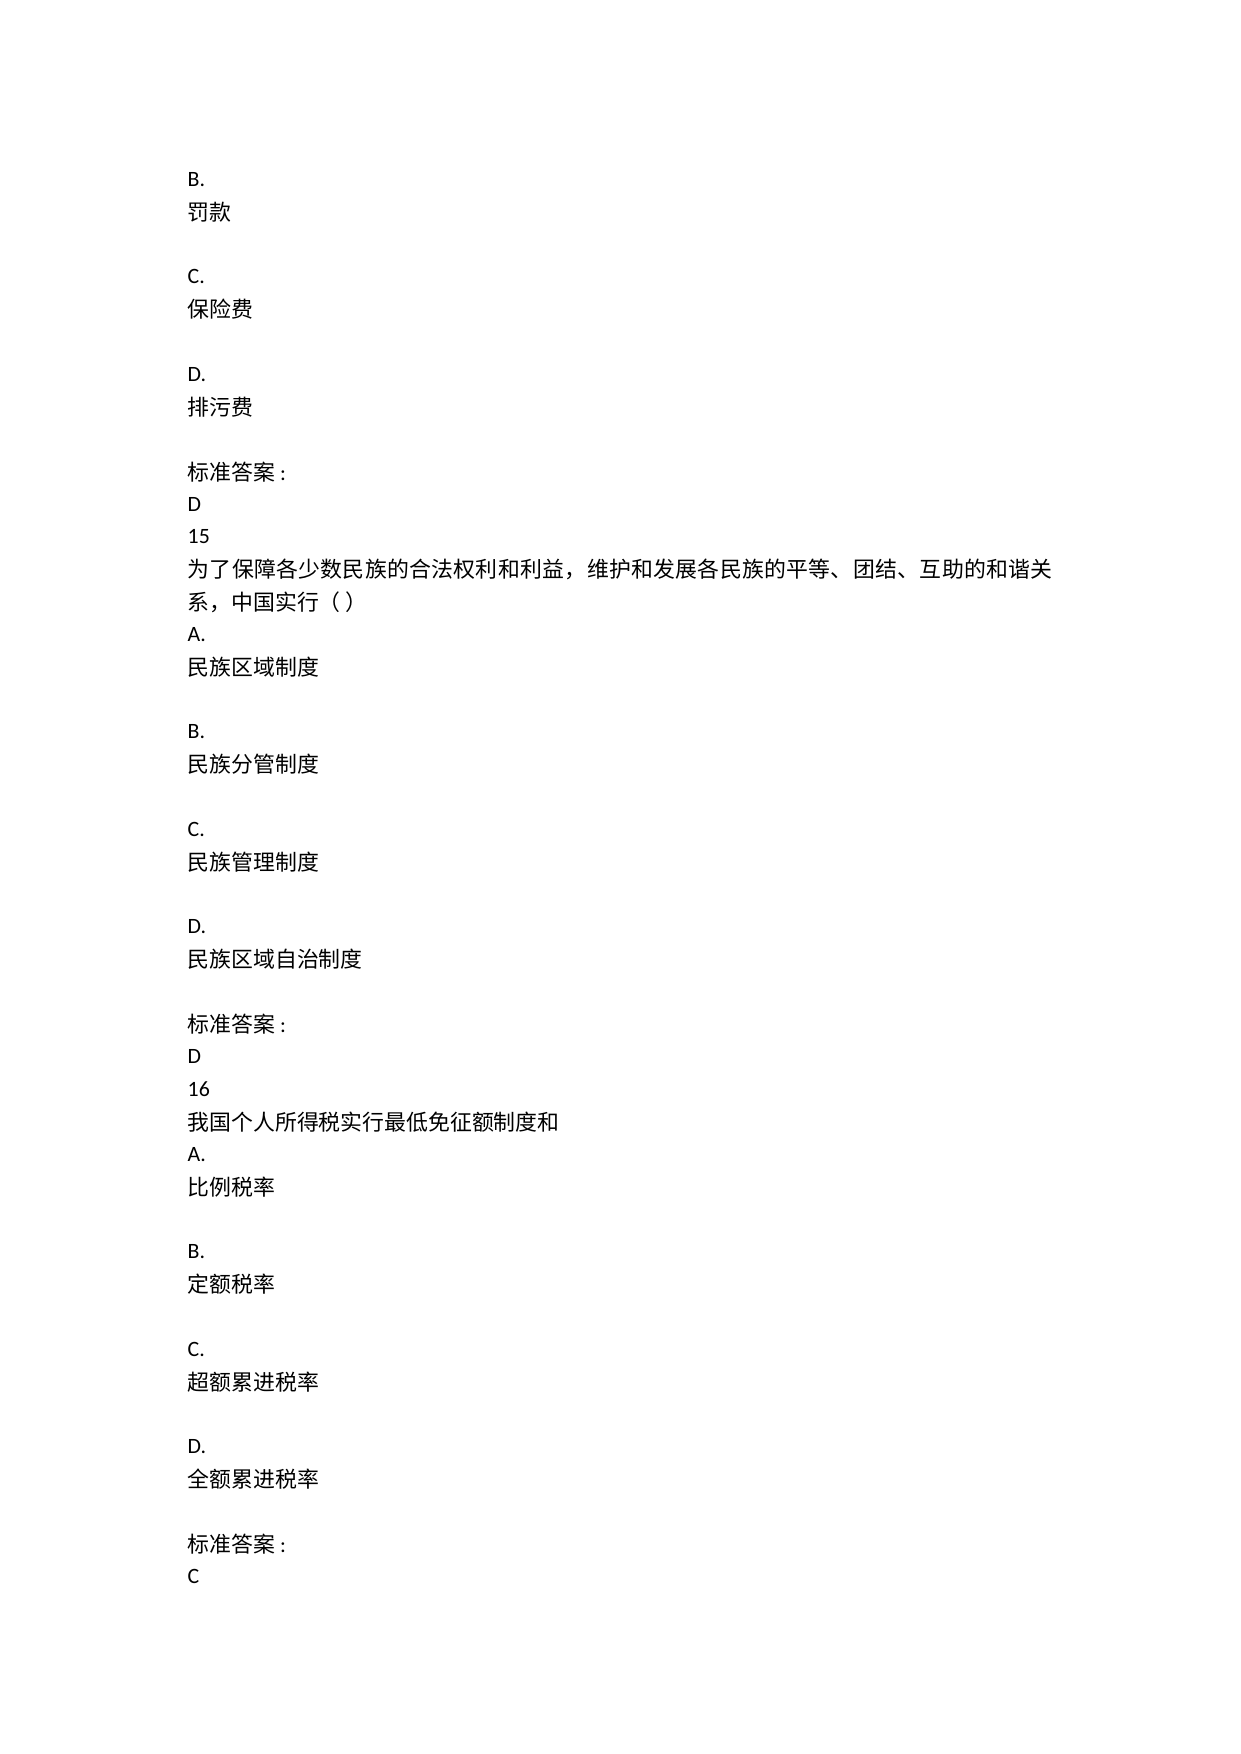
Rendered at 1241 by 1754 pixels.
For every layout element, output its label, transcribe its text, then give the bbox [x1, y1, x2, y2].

text 罚款 [187, 194, 1053, 227]
text D. [187, 1429, 1053, 1462]
text 超额累进税率 [187, 1364, 1053, 1397]
text 15 [187, 519, 1053, 552]
text 全额累进税率 [187, 1462, 1053, 1494]
text D. [187, 357, 1053, 389]
text A. [187, 1137, 1053, 1169]
text 标准答案 : [187, 1527, 1053, 1559]
text B. [187, 714, 1053, 747]
text C [187, 1559, 1053, 1592]
text 保险费 [187, 292, 1053, 324]
text 我国个人所得税实行最低免征额制度和 [187, 1104, 1053, 1137]
text D. [187, 909, 1053, 942]
text C. [187, 1332, 1053, 1364]
text D [187, 487, 1053, 519]
text A. [187, 617, 1053, 649]
text 16 [187, 1072, 1053, 1104]
text 民族区域自治制度 [187, 942, 1053, 974]
text 标准答案 : [187, 1007, 1053, 1039]
text D [187, 1039, 1053, 1072]
text 定额税率 [187, 1267, 1053, 1299]
text C. [187, 812, 1053, 844]
text B. [187, 1234, 1053, 1267]
text 民族管理制度 [187, 844, 1053, 877]
text 民族区域制度 [187, 649, 1053, 682]
text 比例税率 [187, 1169, 1053, 1202]
text 标准答案 : [187, 454, 1053, 487]
text B. [187, 162, 1053, 194]
text C. [187, 259, 1053, 292]
text 排污费 [187, 389, 1053, 422]
text 为了保障各少数民族的合法权利和利益，维护和发展各民族的平等、团结、互助的和谐关系，中国实行（ ） [187, 552, 1053, 617]
text 民族分管制度 [187, 747, 1053, 779]
